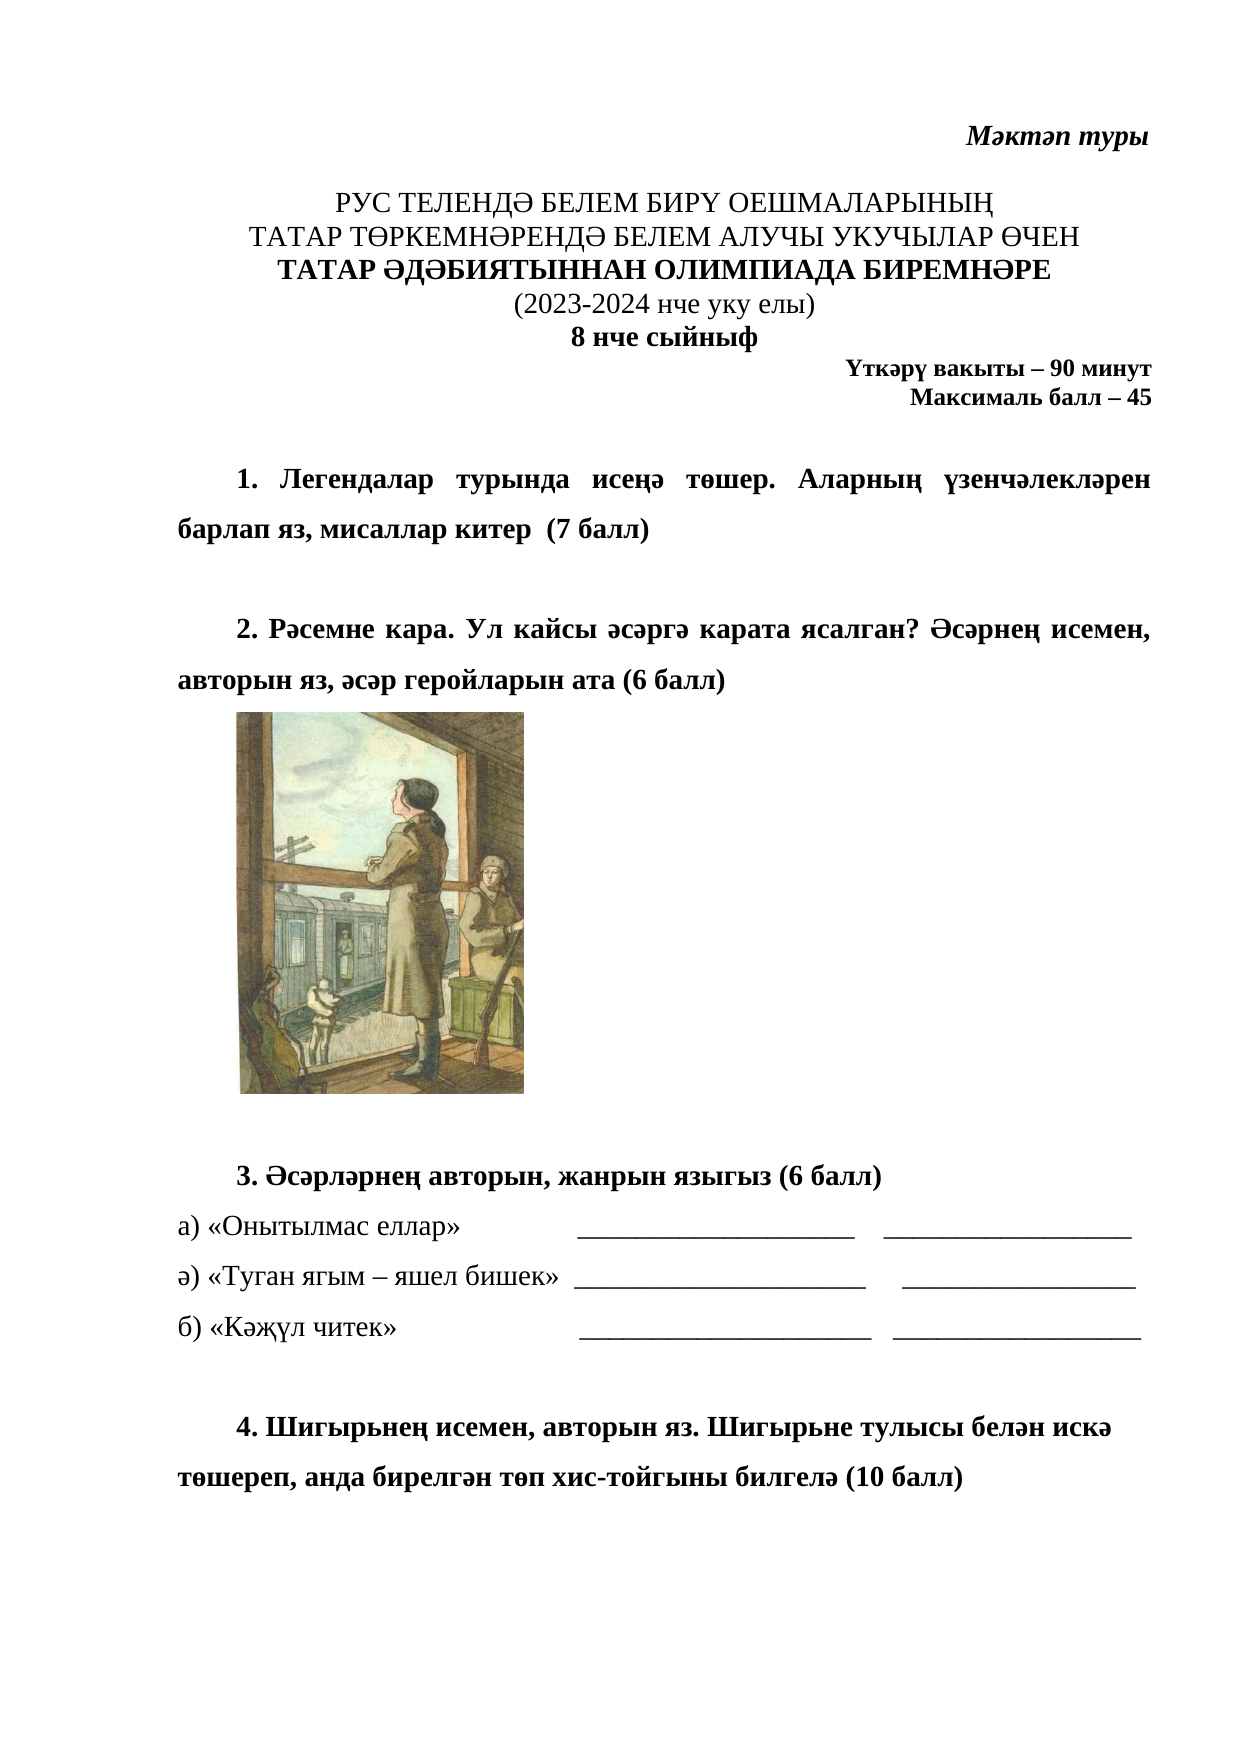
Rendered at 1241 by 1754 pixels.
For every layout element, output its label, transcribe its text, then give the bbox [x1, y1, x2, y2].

text (2023-2024 нче уку елы) [177, 286, 1152, 319]
text 1. Легендалар турында исеңә төшер. Аларның үзенчәлекләрен барлап яз, мисаллар китер (7 балл) [177, 461, 1152, 544]
text 2. Рәсемне кара. Ул кайсы әсәргә карата ясалган? Әсәрнең исемен, авторын яз, әсәр геройларын ата (6 балл) [177, 612, 1152, 696]
text ТАТАР ӘДӘБИЯТЫННАН ОЛИМПИАДА БИРЕМНӘРЕ [177, 252, 1152, 286]
text Максималь балл – 45 [177, 382, 1152, 410]
text 4. Шигырьнең исемен, авторын яз. Шигырьне тулысы белән искә төшереп, анда бирелгән төп хис-тойгыны билгелә (10 балл) [177, 1409, 1152, 1493]
text Мәктәп туры [177, 118, 1152, 152]
text ә) «Туган ягым – яшел бишек» ____________________ ________________ [177, 1258, 1152, 1292]
text а) «Онытылмас еллар» ___________________ _________________ [177, 1208, 1152, 1242]
picture [236, 712, 524, 1094]
text 8 нче сыйныф [177, 319, 1152, 353]
text РУС ТЕЛЕНДӘ БЕЛЕМ БИРҮ ОЕШМАЛАРЫНЫҢ [177, 185, 1152, 219]
text ТАТАР ТӨРКЕМНӘРЕНДӘ БЕЛЕМ АЛУЧЫ УКУЧЫЛАР ӨЧЕН [177, 219, 1152, 252]
text Үткәрү вакыты – 90 минут [177, 353, 1152, 382]
text 3. Әсәрләрнең авторын, жанрын языгыз (6 балл) [177, 1158, 1152, 1191]
text б) «Кәҗүл читек» ____________________ _________________ [177, 1309, 1152, 1342]
